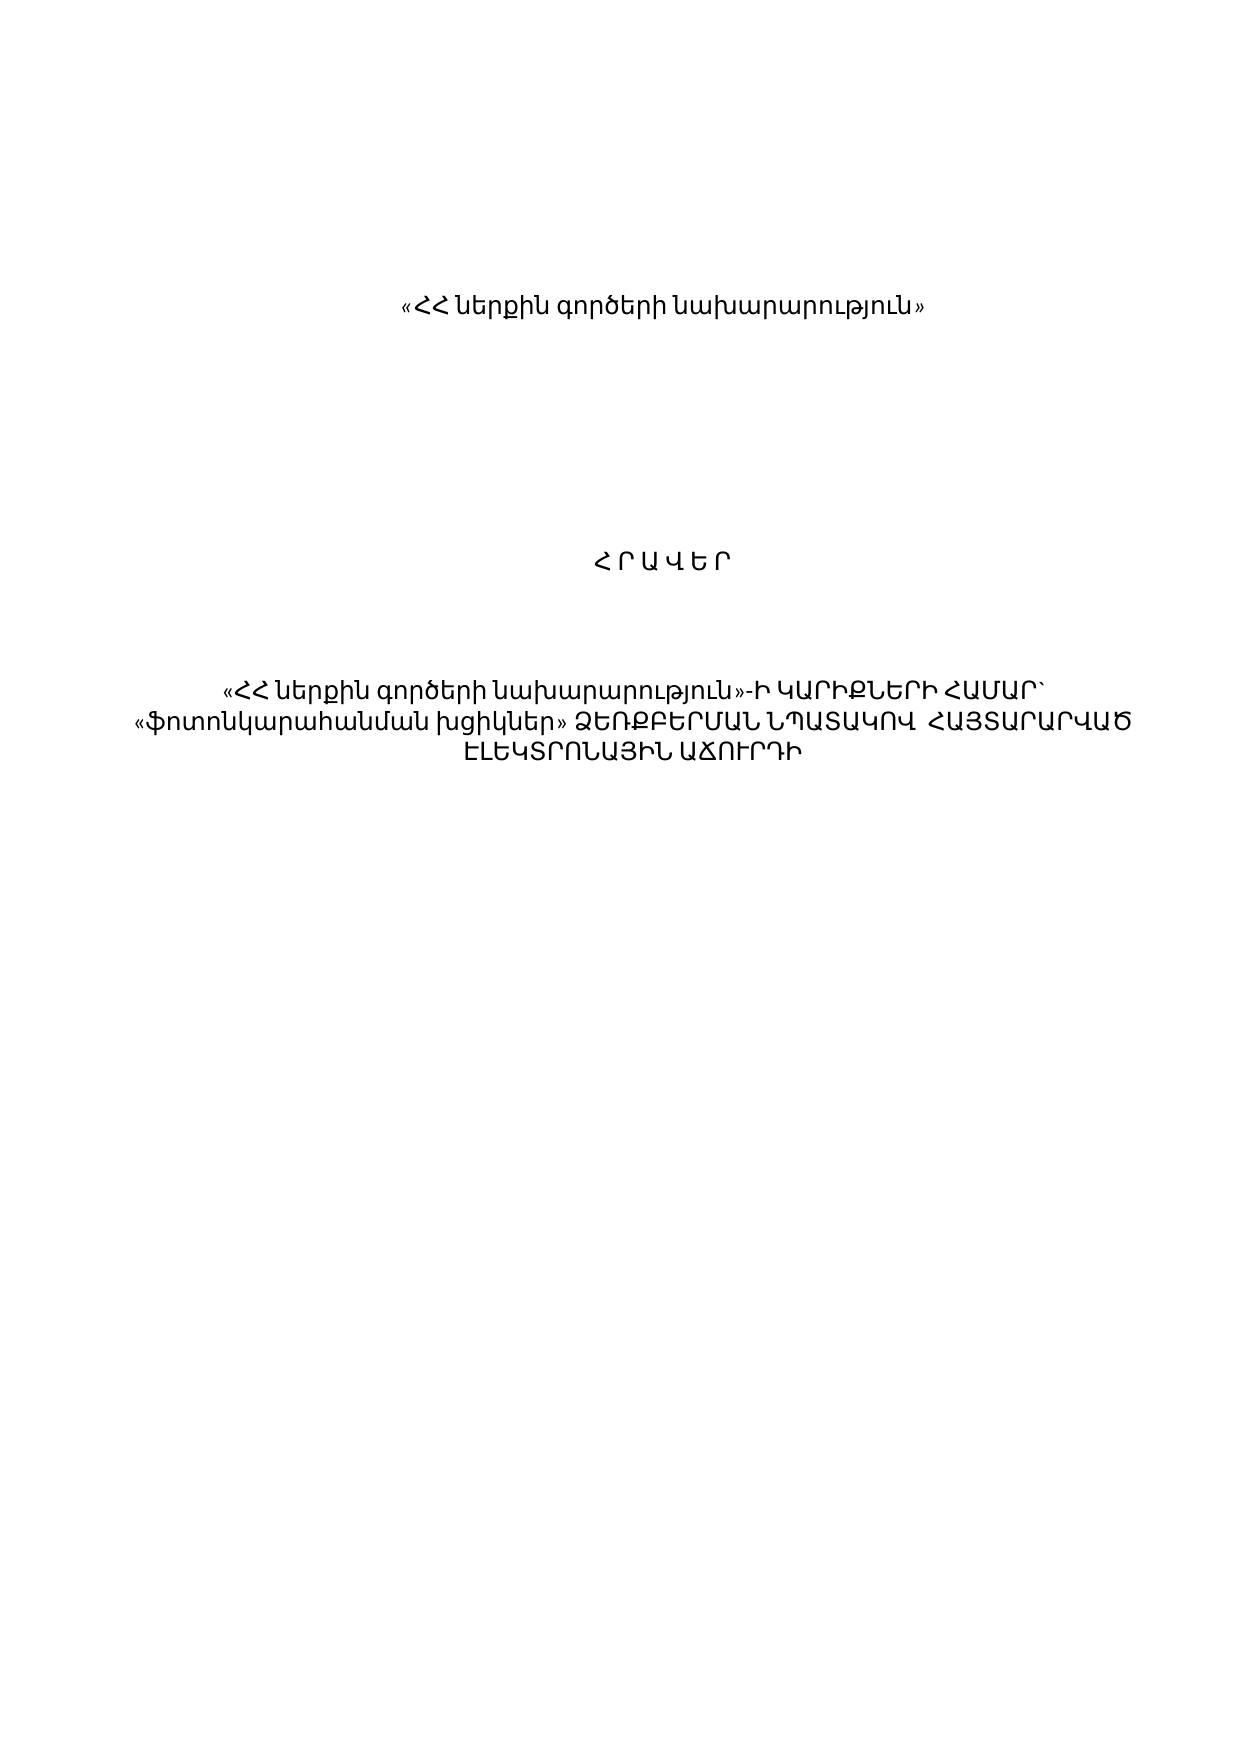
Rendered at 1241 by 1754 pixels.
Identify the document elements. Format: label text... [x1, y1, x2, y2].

text «ՀՀ ներքին գործերի նախարարություն»-Ի ԿԱՐԻՔՆԵՐԻ ՀԱՄԱՐ` «ֆոտոնկարահանման խցիկներ» ՁԵՌՔԲԵՐՄԱՆ ՆՊԱՏԱԿՈՎ ՀԱՅՏԱՐԱՐՎԱԾ ԷԼԵԿՏՐՈՆԱՅԻՆ ԱՃՈՒՐԴԻ [94, 676, 1172, 767]
text « ՀՀ ներքին գործերի նախարարություն» [94, 290, 1172, 321]
text Հ Ր Ա Վ Ե Ր [94, 546, 1172, 577]
